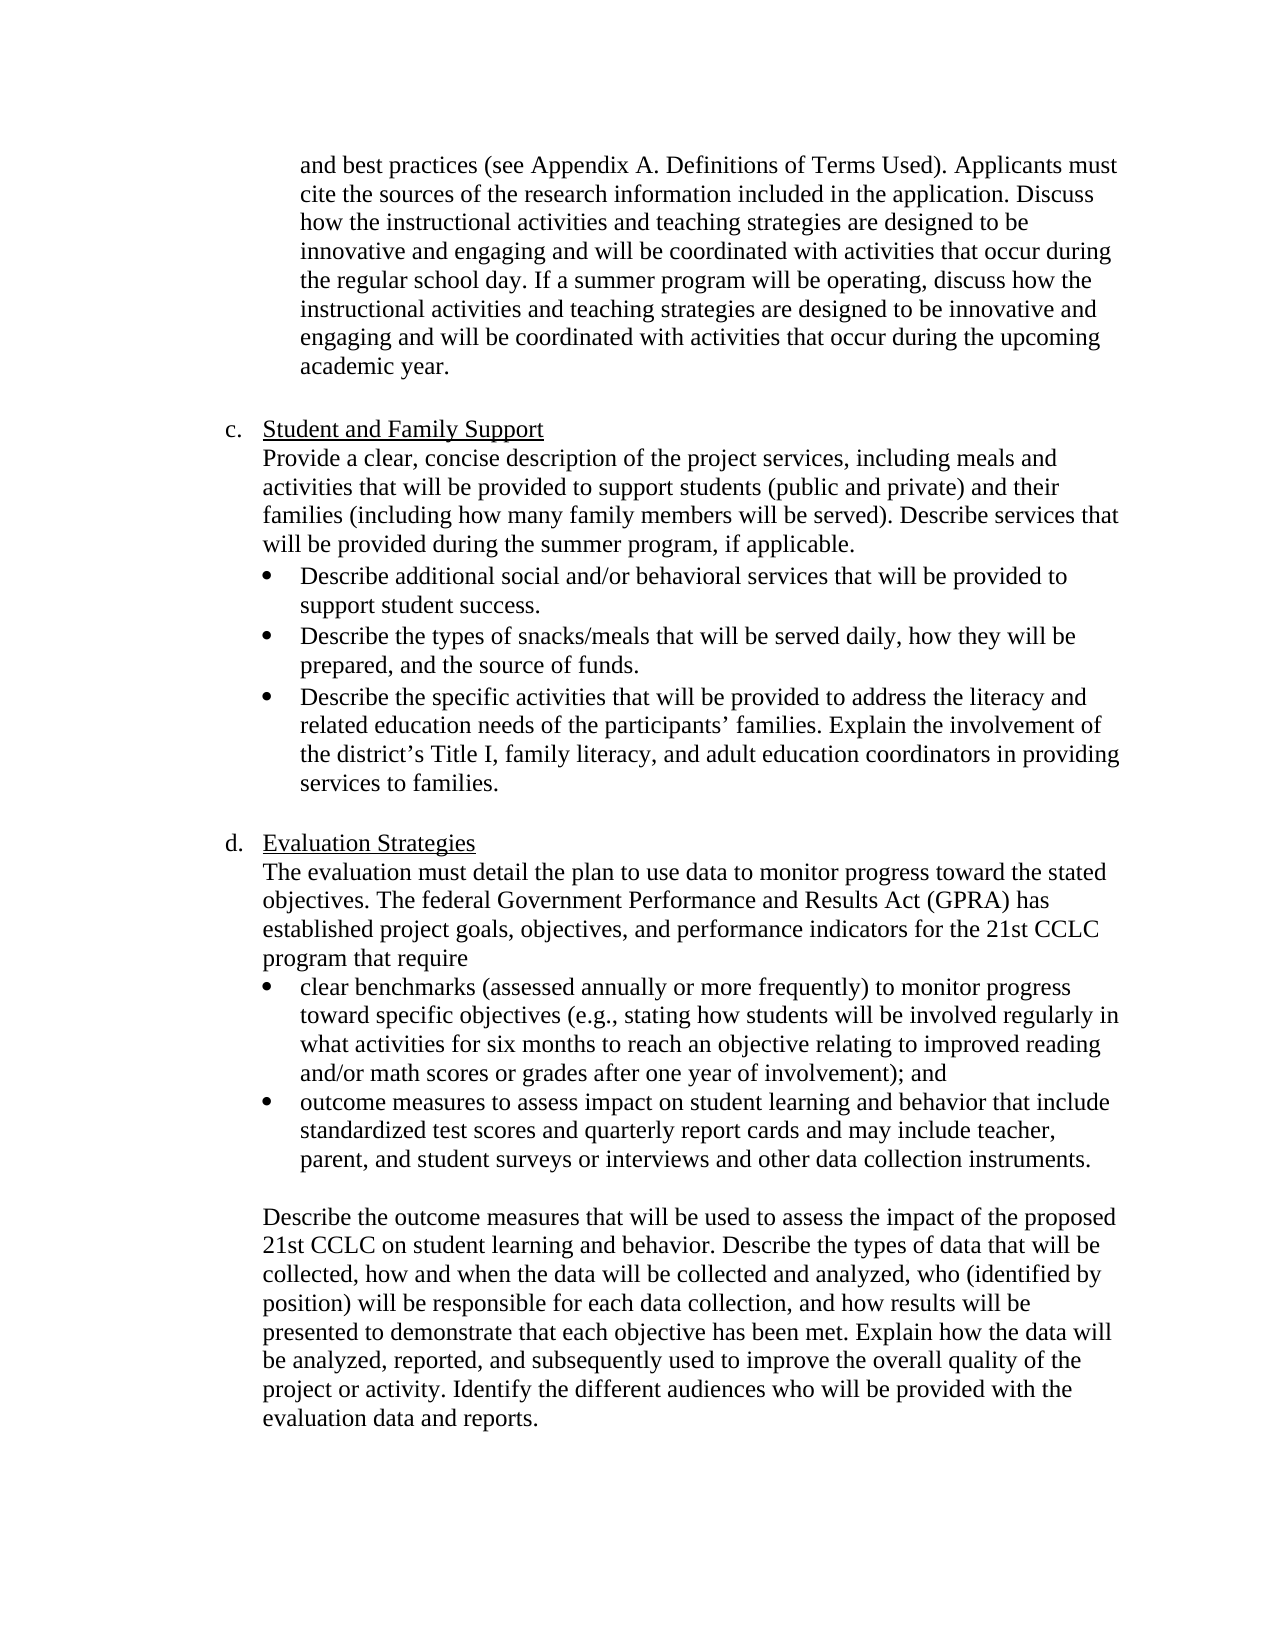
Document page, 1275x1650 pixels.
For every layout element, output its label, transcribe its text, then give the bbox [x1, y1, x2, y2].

list Describe the types of snacks/meals that will be served daily, how they will be prepared, and the source of funds. [262, 621, 1125, 679]
list Describe additional social and/or behavioral services that will be provided to support student success. [262, 561, 1125, 618]
list Student and Family Support [225, 414, 1125, 443]
text The evaluation must detail the plan to use data to monitor progress toward the stated objectives. The federal Government Performance and Results Act (GPRA) has established project goals, objectives, and performance indicators for the 21st CCLC program that require [262, 857, 1125, 972]
text Describe the outcome measures that will be used to assess the impact of the proposed 21st CCLC on student learning and behavior. Describe the types of data that will be collected, how and when the data will be collected and analyzed, who (identified by position) will be responsible for each data collection, and how results will be presented to demonstrate that each objective has been met. Explain how the data will be analyzed, reported, and subsequently used to improve the overall quality of the project or activity. Identify the different audiences who will be provided with the evaluation data and reports. [262, 1202, 1125, 1432]
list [262, 150, 1125, 380]
list outcome measures to assess impact on student learning and behavior that include standardized test scores and quarterly report cards and may include teacher, parent, and student surveys or interviews and other data collection instruments. [262, 1087, 1125, 1173]
list Describe the specific activities that will be provided to address the literacy and related education needs of the participants’ families. Explain the involvement of the district’s Title I, family literacy, and adult education coordinators in providing services to families. [262, 682, 1125, 797]
list clear benchmarks (assessed annually or more frequently) to monitor progress toward specific objectives (e.g., stating how students will be involved regularly in what activities for six months to reach an objective relating to improved reading and/or math scores or grades after one year of involvement); and [262, 972, 1125, 1087]
text Provide a clear, concise description of the project services, including meals and activities that will be provided to support students (public and private) and their families (including how many family members will be served). Describe services that will be provided during the summer program, if applicable. [262, 443, 1125, 558]
list Evaluation Strategies [225, 828, 1125, 857]
